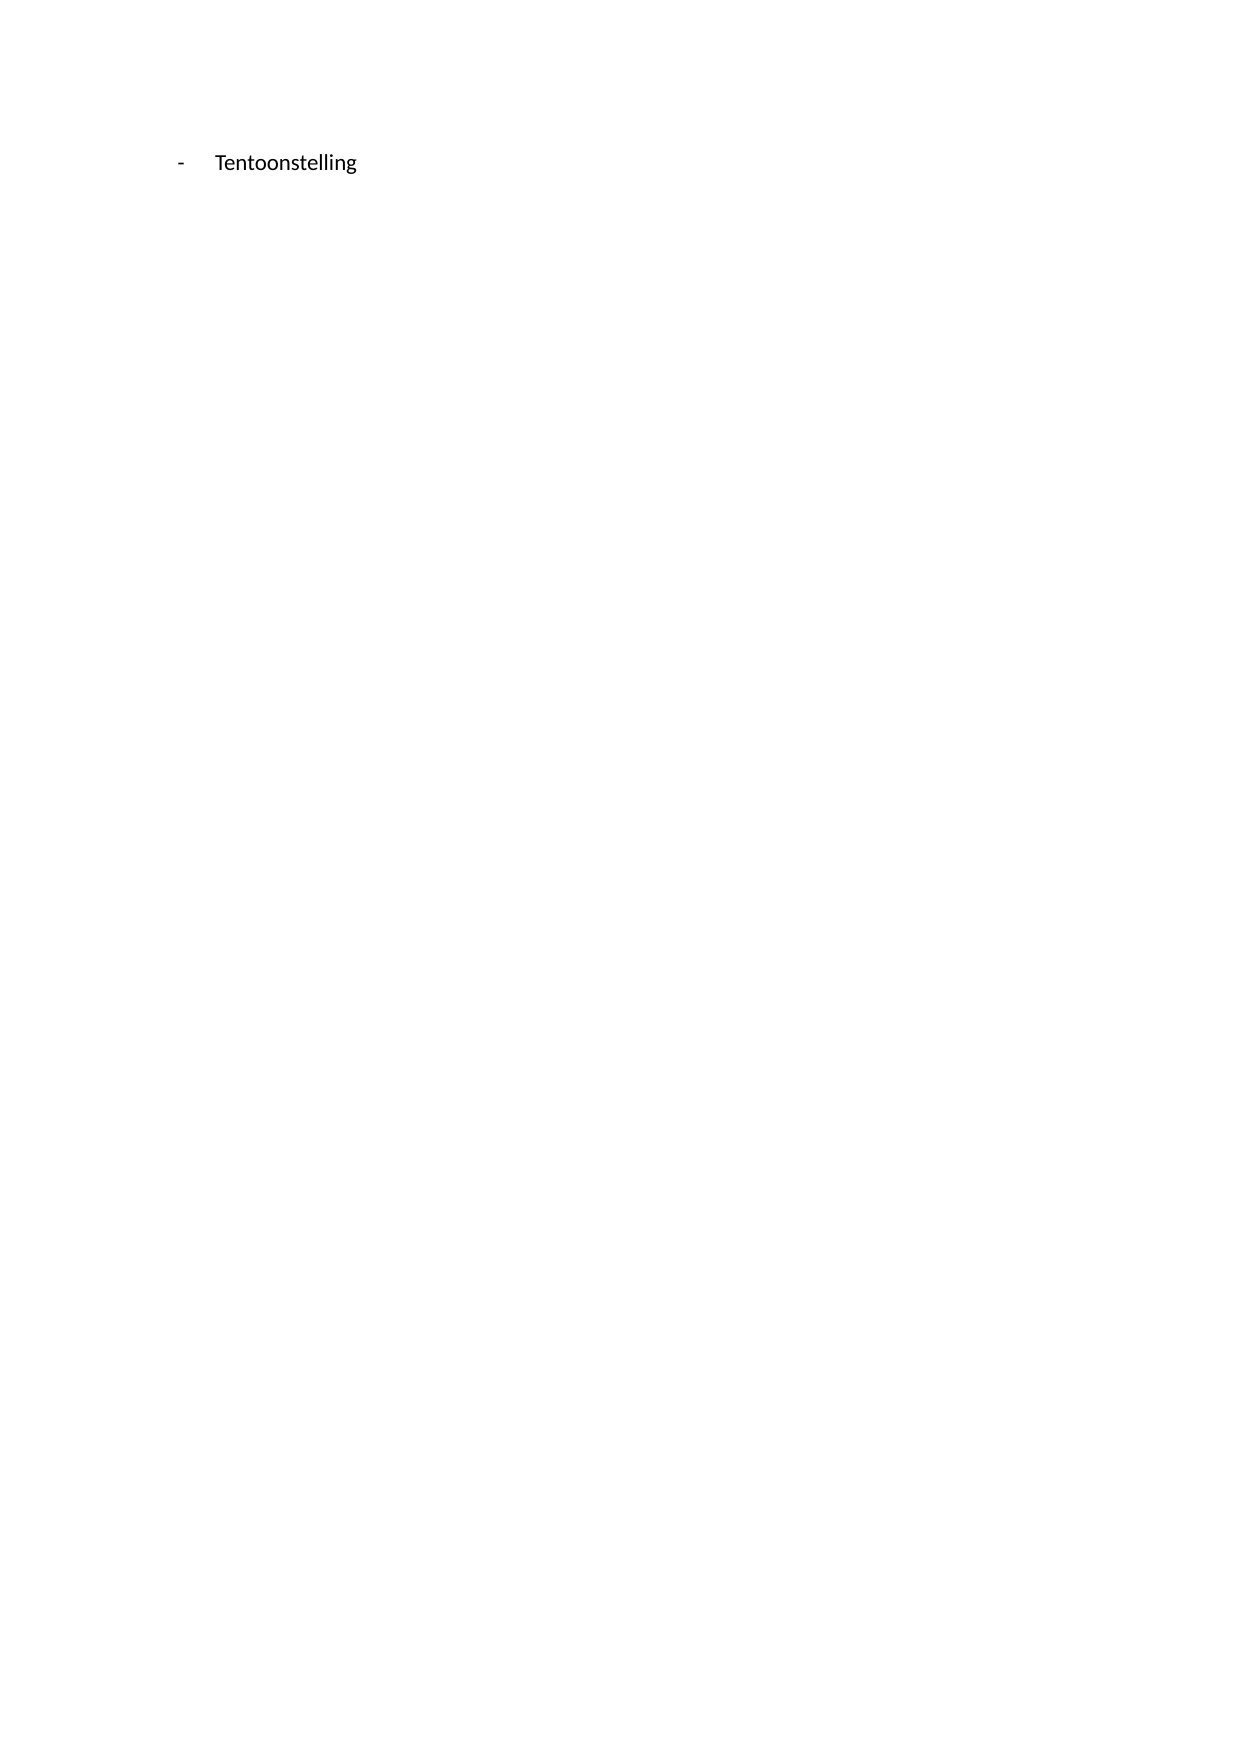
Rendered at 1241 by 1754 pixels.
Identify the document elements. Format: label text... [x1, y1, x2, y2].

list Tentoonstelling [177, 148, 1093, 176]
